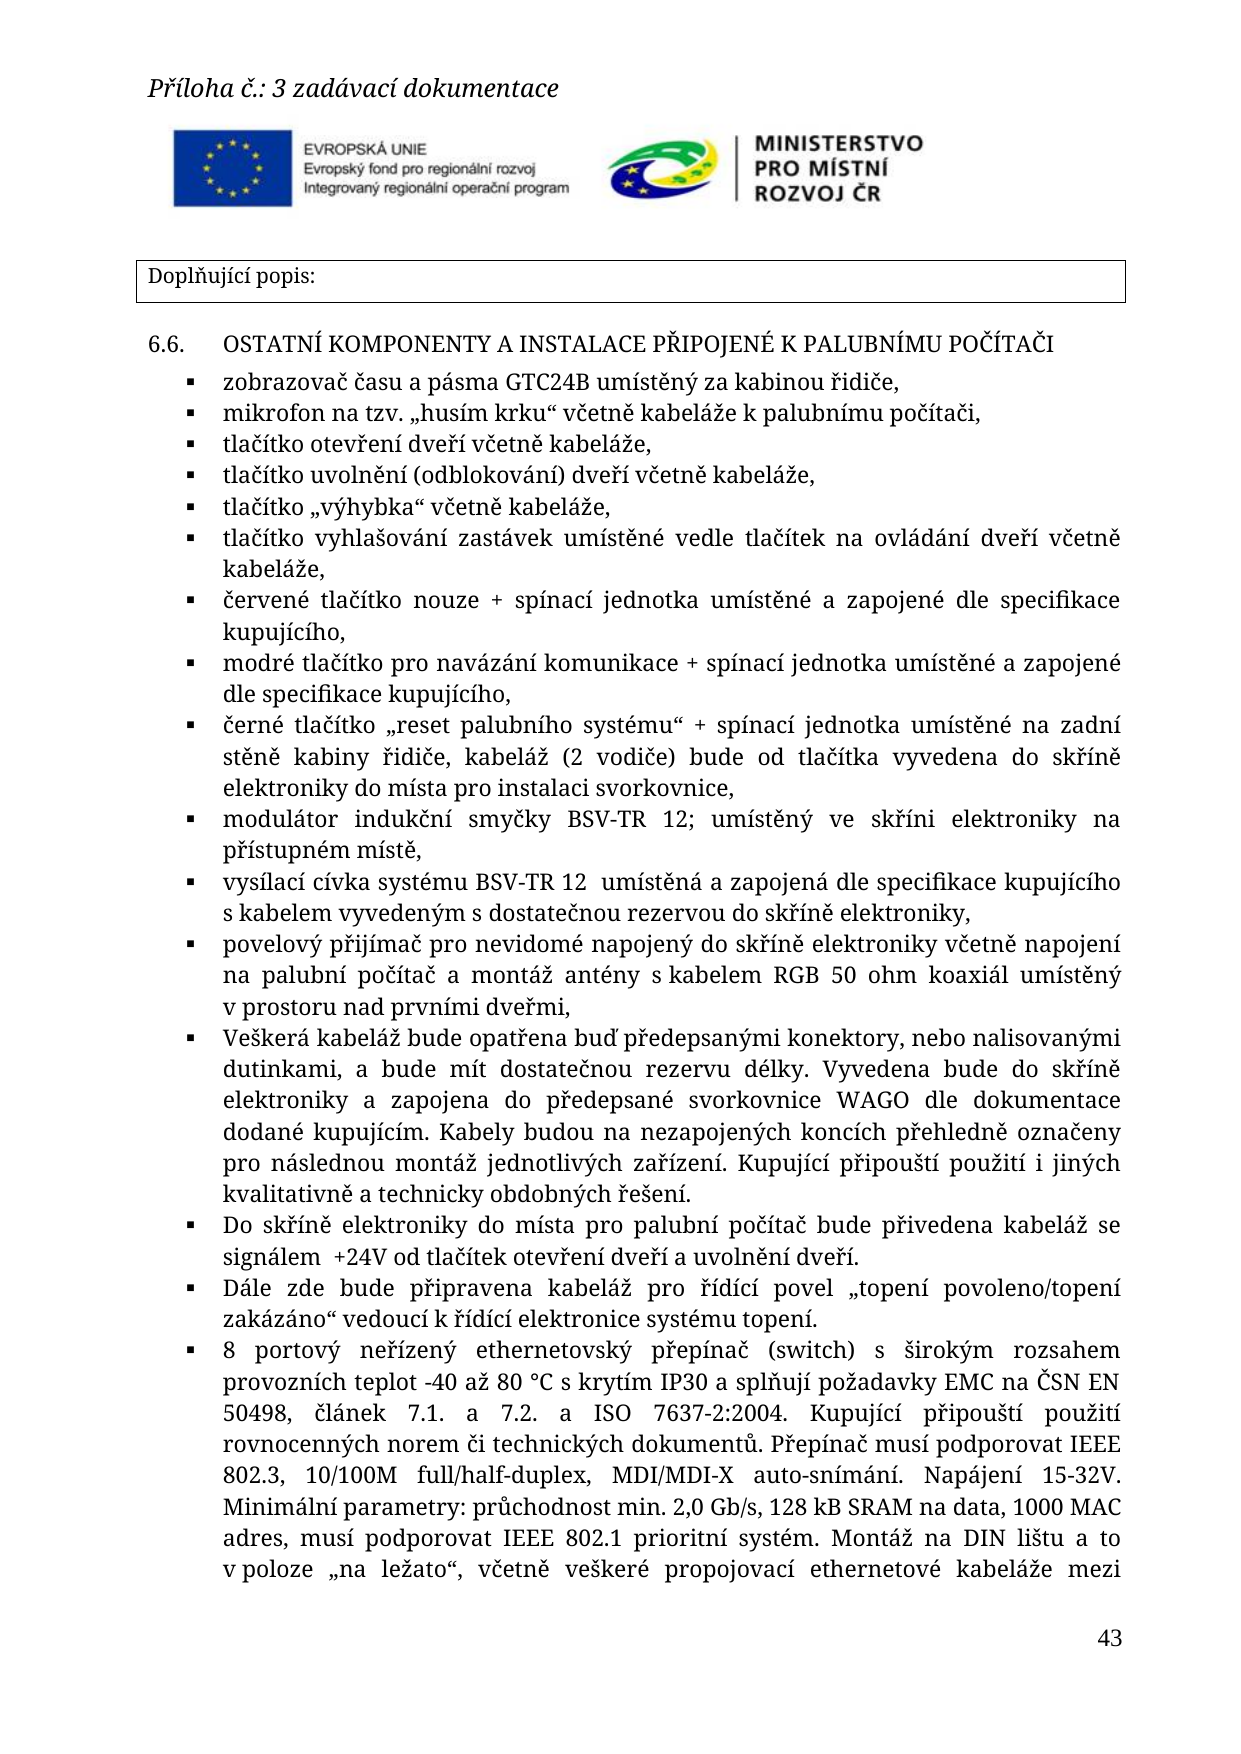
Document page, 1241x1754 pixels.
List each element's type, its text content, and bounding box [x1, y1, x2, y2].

subtitle Ostatní komponenty a instalace připojené k palubnímu počítači [148, 328, 1122, 359]
list zobrazovač času a pásma GTC24B umístěný za kabinou řidiče, [185, 366, 1122, 397]
list tlačítko vyhlašování zastávek umístěné vedle tlačítek na ovládání dveří včetně kabeláže, [185, 522, 1122, 584]
list tlačítko otevření dveří včetně kabeláže, [185, 428, 1122, 459]
list vysílací cívka systému BSV-TR 12 umístěná a zapojená dle specifikace kupujícího s kabelem vyvedeným s dostatečnou rezervou do skříně elektroniky, [185, 866, 1122, 928]
list červené tlačítko nouze + spínací jednotka umístěné a zapojené dle specifikace kupujícího, [185, 584, 1122, 647]
list Veškerá kabeláž bude opatřena buď předepsanými konektory, nebo nalisovanými dutinkami, a bude mít dostatečnou rezervu délky. Vyvedena bude do skříně elektroniky a zapojena do předepsané svorkovnice WAGO dle dokumentace dodané kupujícím. Kabely budou na nezapojených koncích přehledně označeny pro následnou montáž jednotlivých zařízení. Kupující připouští použití i jiných kvalitativně a technicky obdobných řešení. [185, 1022, 1122, 1209]
list modré tlačítko pro navázání komunikace + spínací jednotka umístěné a zapojené dle specifikace kupujícího, [185, 647, 1122, 709]
list povelový přijímač pro nevidomé napojený do skříně elektroniky včetně napojení na palubní počítač a montáž antény s kabelem RGB 50 ohm koaxiál umístěný v prostoru nad prvními dveřmi, [185, 928, 1122, 1022]
picture [147, 105, 948, 232]
table_cell Doplňující popis: [137, 261, 1125, 302]
list černé tlačítko „reset palubního systému“ + spínací jednotka umístěné na zadní stěně kabiny řidiče, kabeláž (2 vodiče) bude od tlačítka vyvedena do skříně elektroniky do místa pro instalaci svorkovnice, [185, 709, 1122, 803]
list tlačítko uvolnění (odblokování) dveří včetně kabeláže, [185, 459, 1122, 491]
list tlačítko „výhybka“ včetně kabeláže, [185, 491, 1122, 522]
list modulátor indukční smyčky BSV-TR 12; umístěný ve skříni elektroniky na přístupném místě, [185, 803, 1122, 866]
list Do skříně elektroniky do místa pro palubní počítač bude přivedena kabeláž se signálem +24V od tlačítek otevření dveří a uvolnění dveří. [185, 1209, 1122, 1272]
list mikrofon na tzv. „husím krku“ včetně kabeláže k palubnímu počítači, [185, 397, 1122, 428]
list Dále zde bude připravena kabeláž pro řídící povel „topení povoleno/topení zakázáno“ vedoucí k řídící elektronice systému topení. [185, 1272, 1122, 1334]
